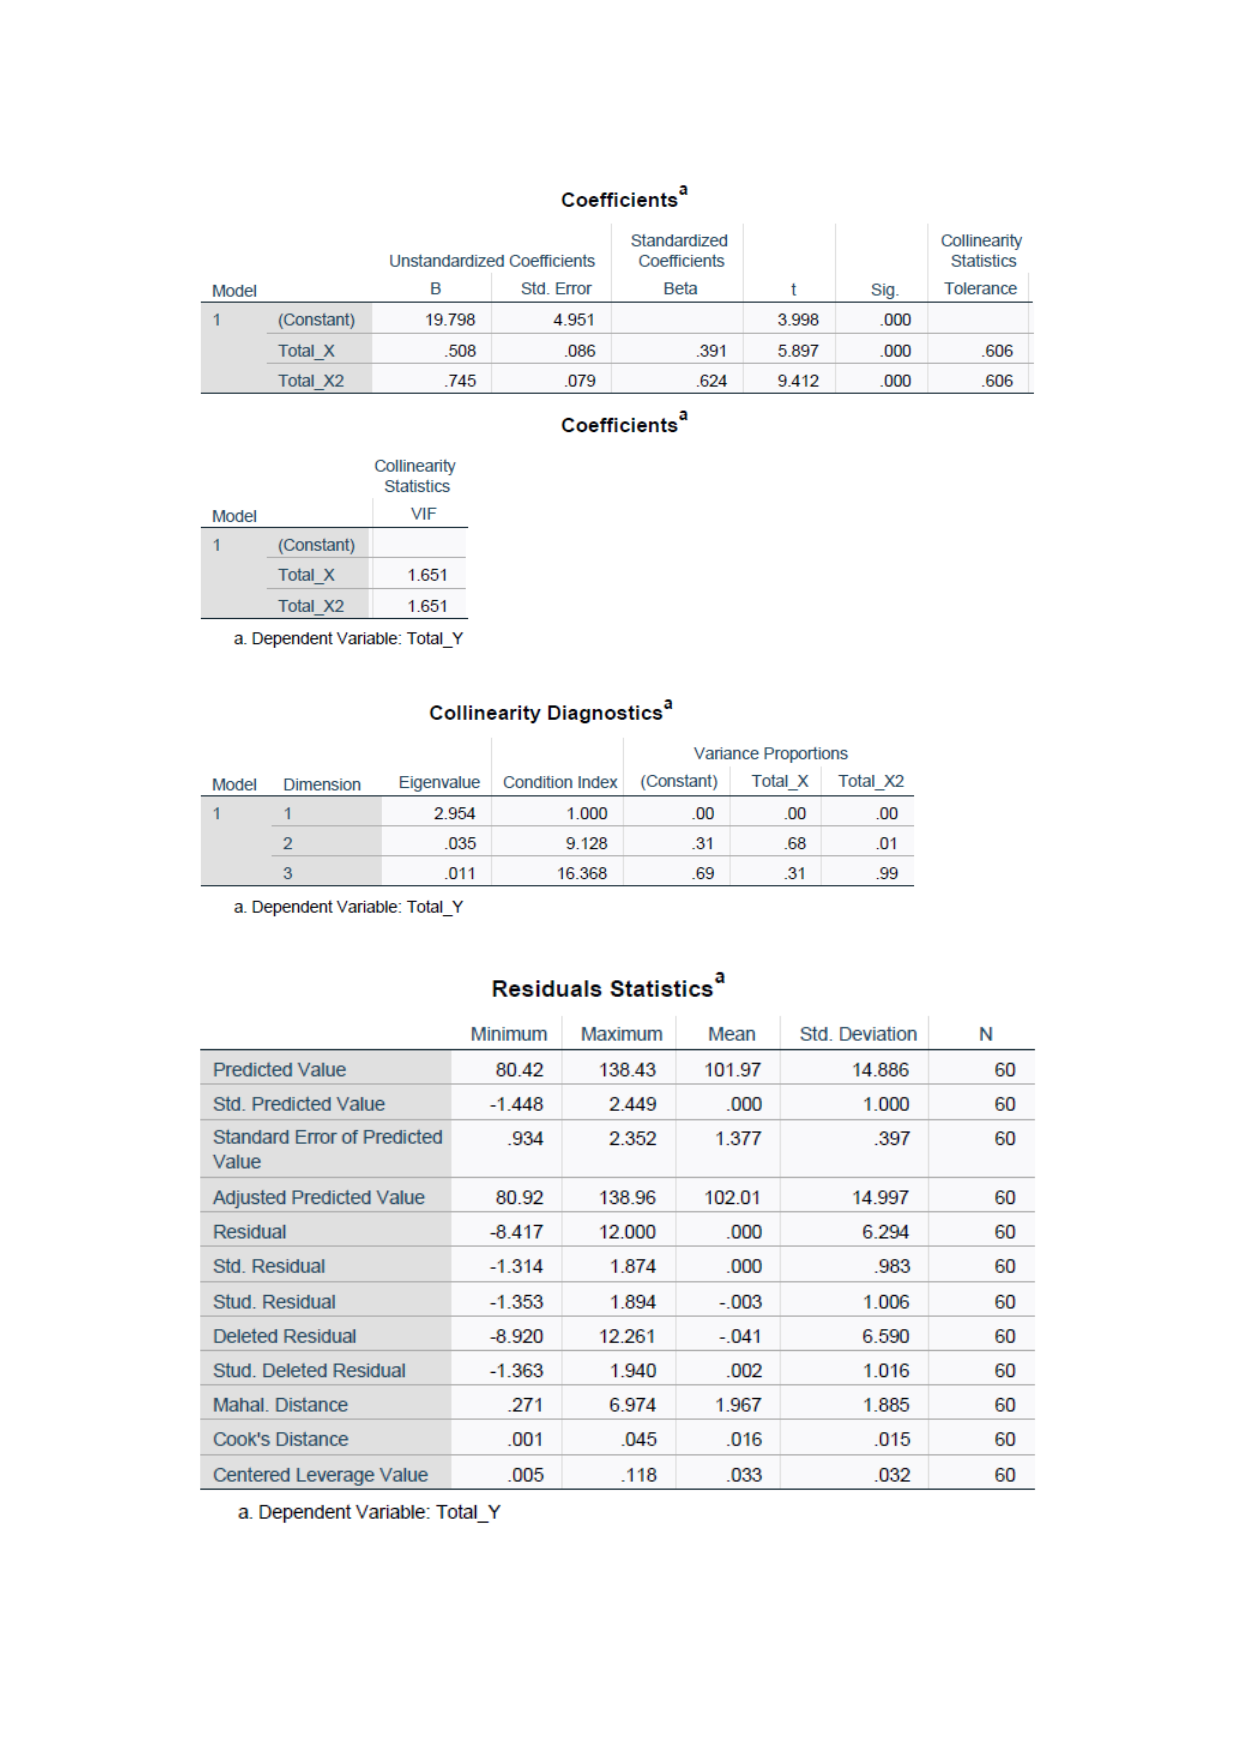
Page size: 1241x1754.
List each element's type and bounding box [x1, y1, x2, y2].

picture [177, 953, 1063, 1545]
picture [177, 177, 1063, 920]
